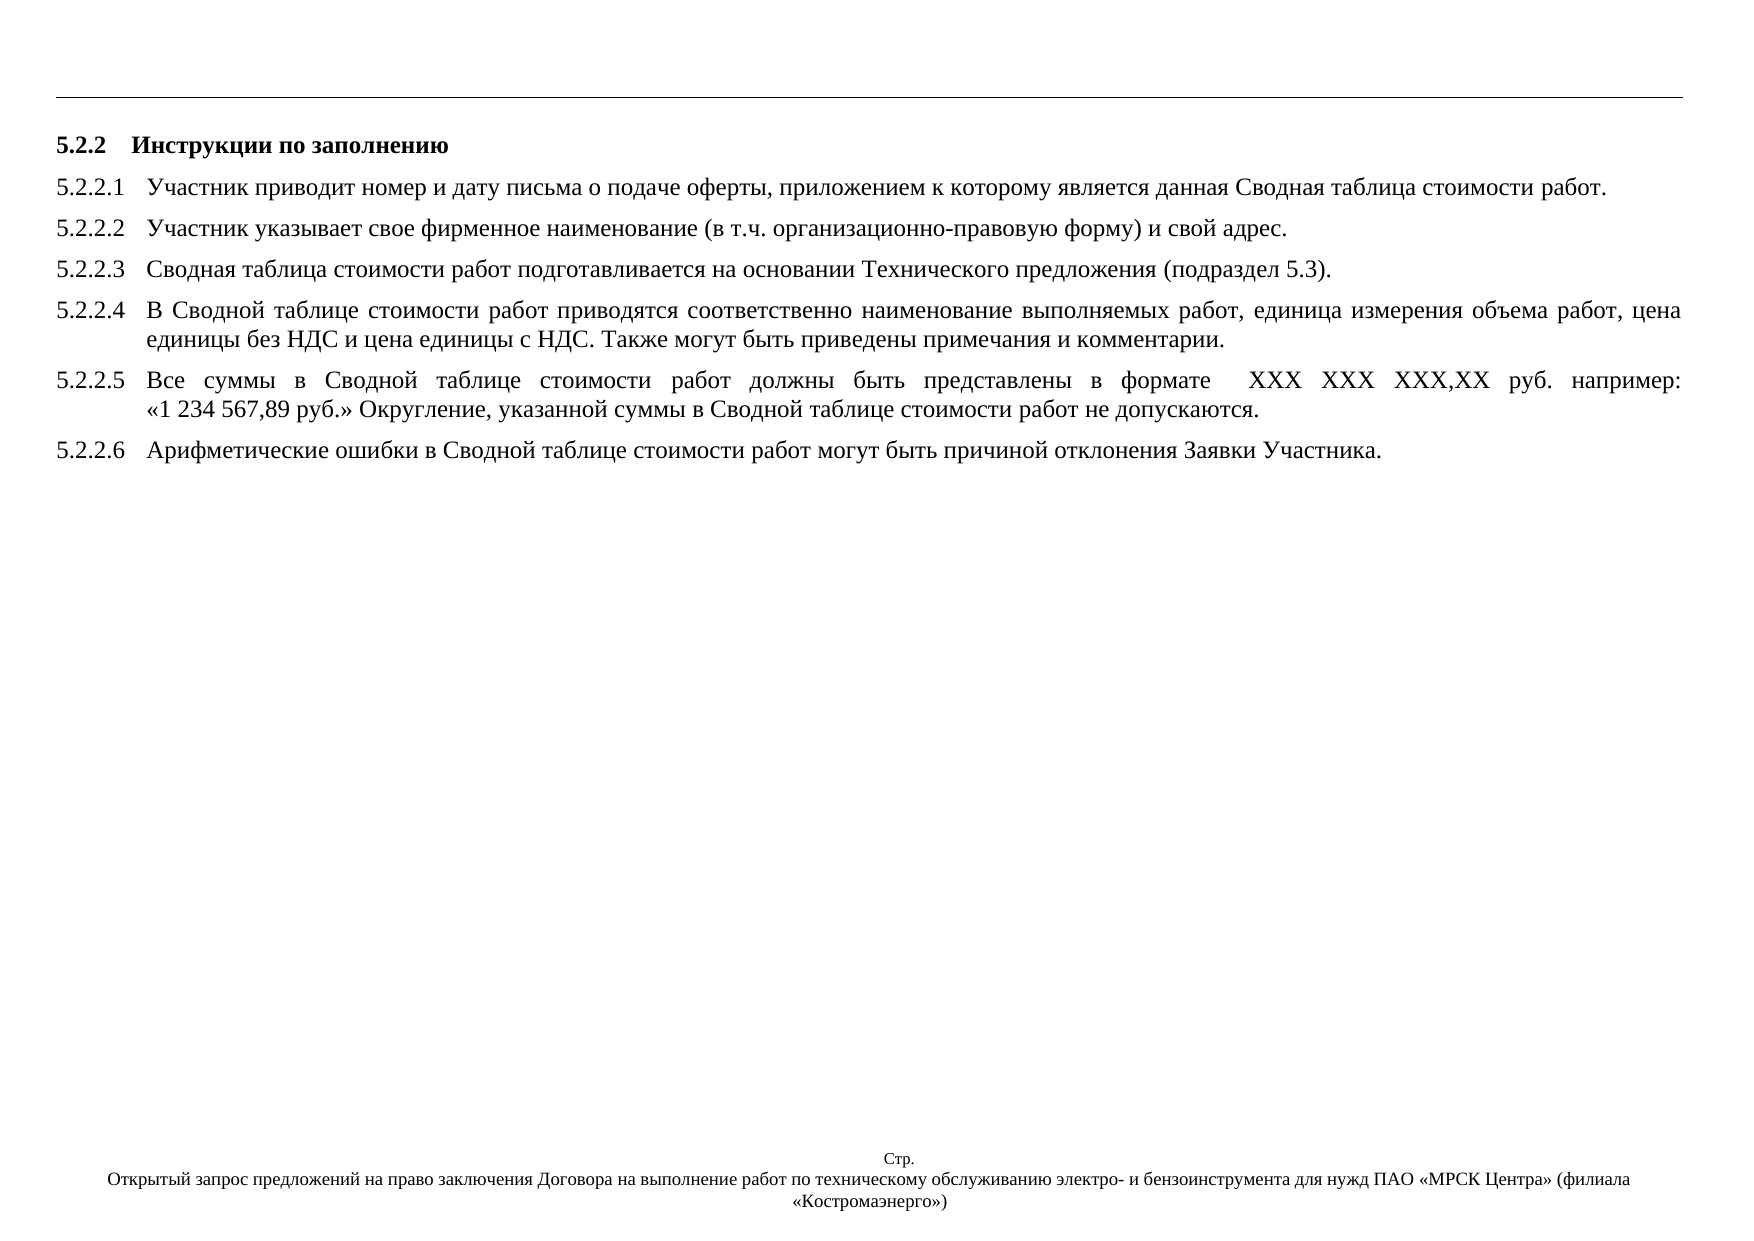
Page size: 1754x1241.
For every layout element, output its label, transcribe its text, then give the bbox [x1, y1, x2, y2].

list Сводная таблица стоимости работ подготавливается на основании Технического предложения (подраздел 5.3). [56, 254, 1683, 283]
list В Сводной таблице стоимости работ приводятся соответственно наименование выполняемых работ, единица измерения объема работ, цена единицы без НДС и цена единицы с НДС. Также могут быть приведены примечания и комментарии. [56, 296, 1683, 353]
list Арифметические ошибки в Сводной таблице стоимости работ могут быть причиной отклонения Заявки Участника. [56, 436, 1683, 464]
list Все суммы в Сводной таблице стоимости работ должны быть представлены в формате XXX XXX XXX,XX руб. например: «1 234 567,89 руб.» Округление, указанной суммы в Сводной таблице стоимости работ не допускаются. [56, 366, 1683, 423]
list Участник указывает свое фирменное наименование (в т.ч. организационно-правовую форму) и свой адрес. [56, 213, 1683, 242]
subtitle Инструкции по заполнению [56, 131, 1683, 159]
list Участник приводит номер и дату письма о подаче оферты, приложением к которому является данная Сводная таблица стоимости работ. [56, 172, 1683, 201]
